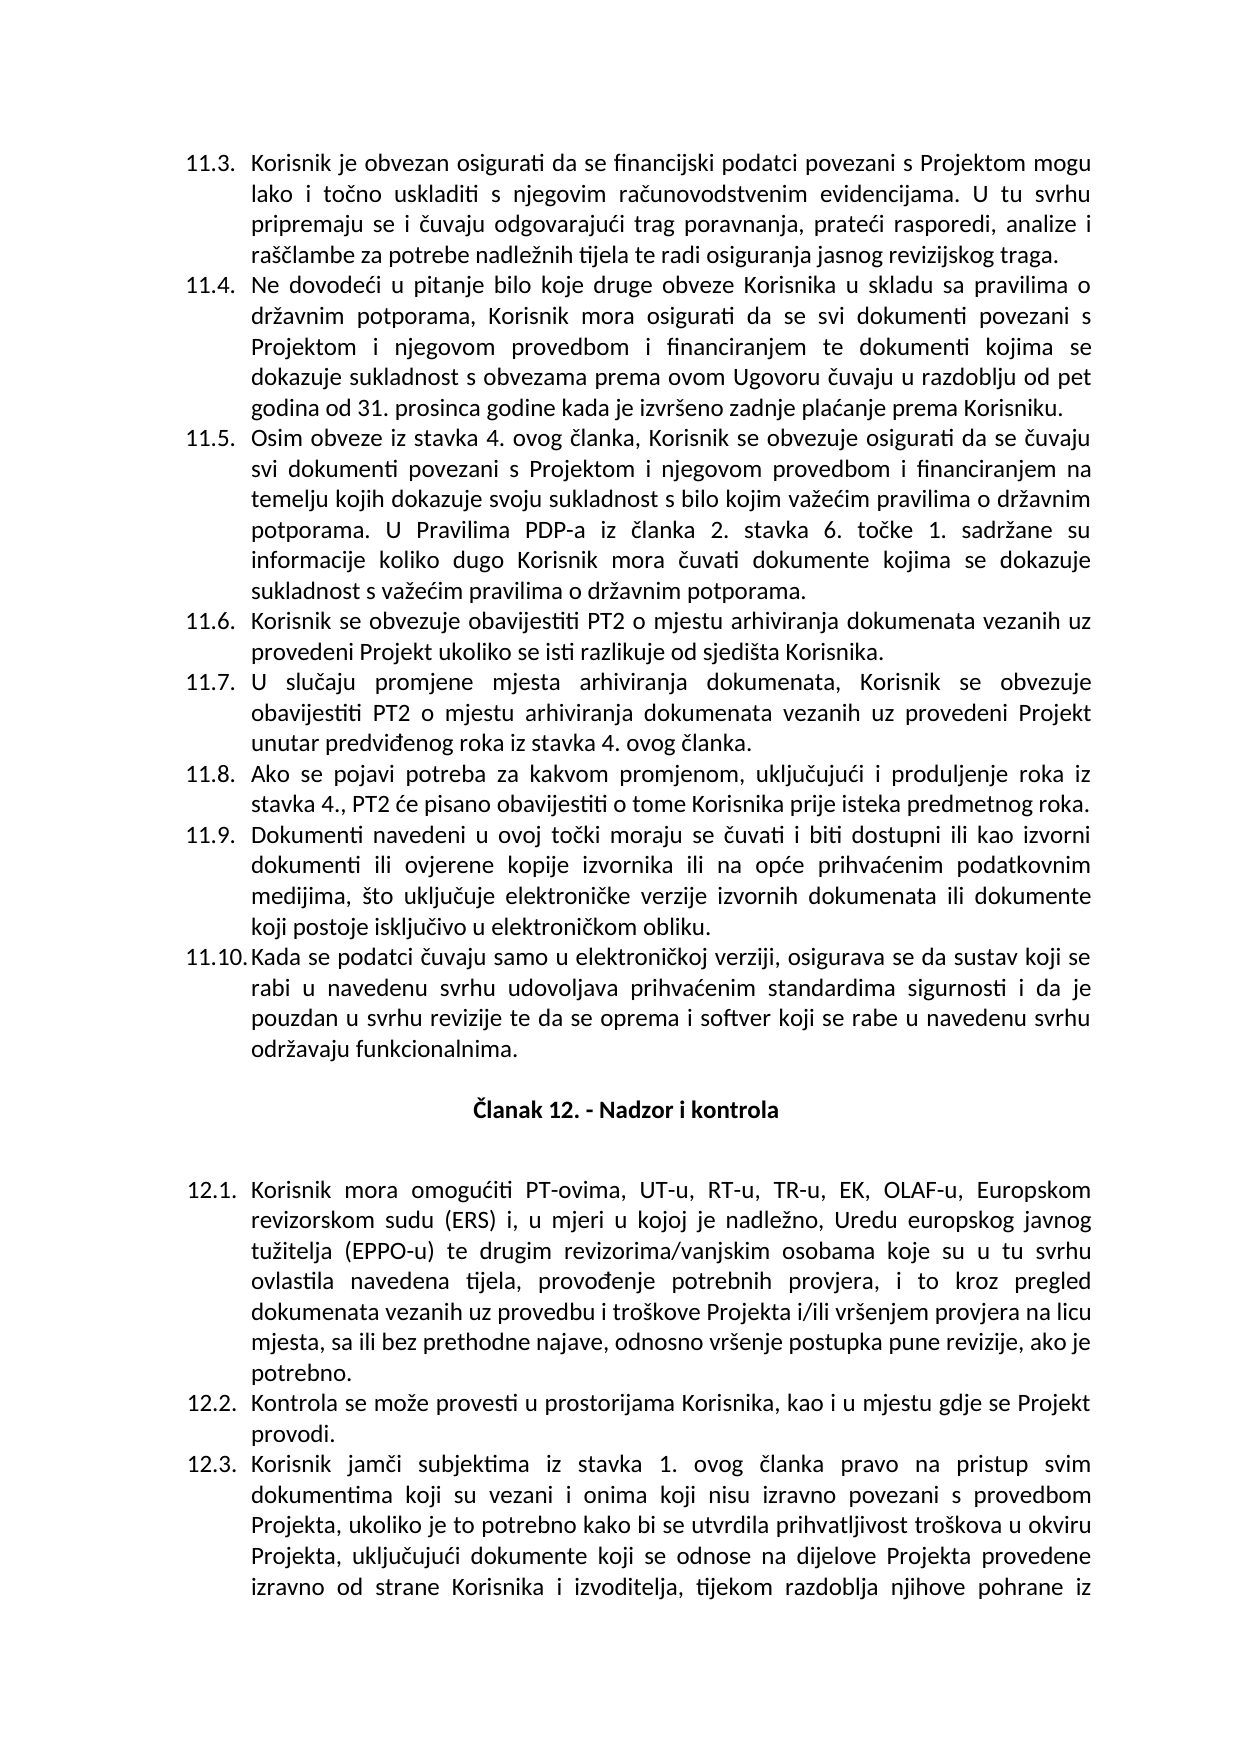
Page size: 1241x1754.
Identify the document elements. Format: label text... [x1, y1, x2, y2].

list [187, 1448, 1093, 1601]
list Osim obveze iz stavka 4. ovog članka, Korisnik se obvezuje osigurati da se čuvaju svi dokumenti povezani s Projektom i njegovom provedbom i financiranjem na temelju kojih dokazuje svoju sukladnost s bilo kojim važećim pravilima o državnim potporama. U Pravilima PDP-a iz članka 2. stavka 6. točke 1. sadržane su informacije koliko dugo Korisnik mora čuvati dokumente kojima se dokazuje sukladnost s važećim pravilima o državnim potporama. [185, 422, 1093, 605]
list Kada se podatci čuvaju samo u elektroničkoj verziji, osigurava se da sustav koji se rabi u navedenu svrhu udovoljava prihvaćenim standardima sigurnosti i da je pouzdan u svrhu revizije te da se oprema i softver koji se rabe u navedenu svrhu održavaju funkcionalnima. [185, 941, 1093, 1063]
list Korisnik je obvezan osigurati da se financijski podatci povezani s Projektom mogu lako i točno uskladiti s njegovim računovodstvenim evidencijama. U tu svrhu pripremaju se i čuvaju odgovarajući trag poravnanja, prateći rasporedi, analize i raščlambe za potrebe nadležnih tijela te radi osiguranja jasnog revizijskog traga. [185, 148, 1093, 270]
list U slučaju promjene mjesta arhiviranja dokumenata, Korisnik se obvezuje obavijestiti PT2 o mjestu arhiviranja dokumenata vezanih uz provedeni Projekt unutar predviđenog roka iz stavka 4. ovog članka. [185, 666, 1093, 758]
list Korisnik se obvezuje obavijestiti PT2 o mjestu arhiviranja dokumenata vezanih uz provedeni Projekt ukoliko se isti razlikuje od sjedišta Korisnika. [185, 605, 1093, 666]
list Ne dovodeći u pitanje bilo koje druge obveze Korisnika u skladu sa pravilima o državnim potporama, Korisnik mora osigurati da se svi dokumenti povezani s Projektom i njegovom provedbom i financiranjem te dokumenti kojima se dokazuje sukladnost s obvezama prema ovom Ugovoru čuvaju u razdoblju od pet godina od 31. prosinca godine kada je izvršeno zadnje plaćanje prema Korisniku. [185, 270, 1093, 422]
list Dokumenti navedeni u ovoj točki moraju se čuvati i biti dostupni ili kao izvorni dokumenti ili ovjerene kopije izvornika ili na opće prihvaćenim podatkovnim medijima, što uključuje elektroničke verzije izvornih dokumenata ili dokumente koji postoje isključivo u elektroničkom obliku. [185, 819, 1093, 941]
list Korisnik mora omogućiti PT-ovima, UT-u, RT-u, TR-u, EK, OLAF-u, Europskom revizorskom sudu (ERS) i, u mjeri u kojoj je nadležno, Uredu europskog javnog tužitelja (EPPO-u) te drugim revizorima/vanjskim osobama koje su u tu svrhu ovlastila navedena tijela, provođenje potrebnih provjera, i to kroz pregled dokumenata vezanih uz provedbu i troškove Projekta i/ili vršenjem provjera na licu mjesta, sa ili bez prethodne najave, odnosno vršenje postupka pune revizije, ako je potrebno. [187, 1174, 1093, 1387]
list Ako se pojavi potreba za kakvom promjenom, uključujući i produljenje roka iz stavka 4., PT2 će pisano obavijestiti o tome Korisnika prije isteka predmetnog roka. [185, 758, 1093, 819]
text Članak 12. - Nadzor i kontrola [160, 1094, 1093, 1124]
list Kontrola se može provesti u prostorijama Korisnika, kao i u mjestu gdje se Projekt provodi. [187, 1387, 1093, 1448]
